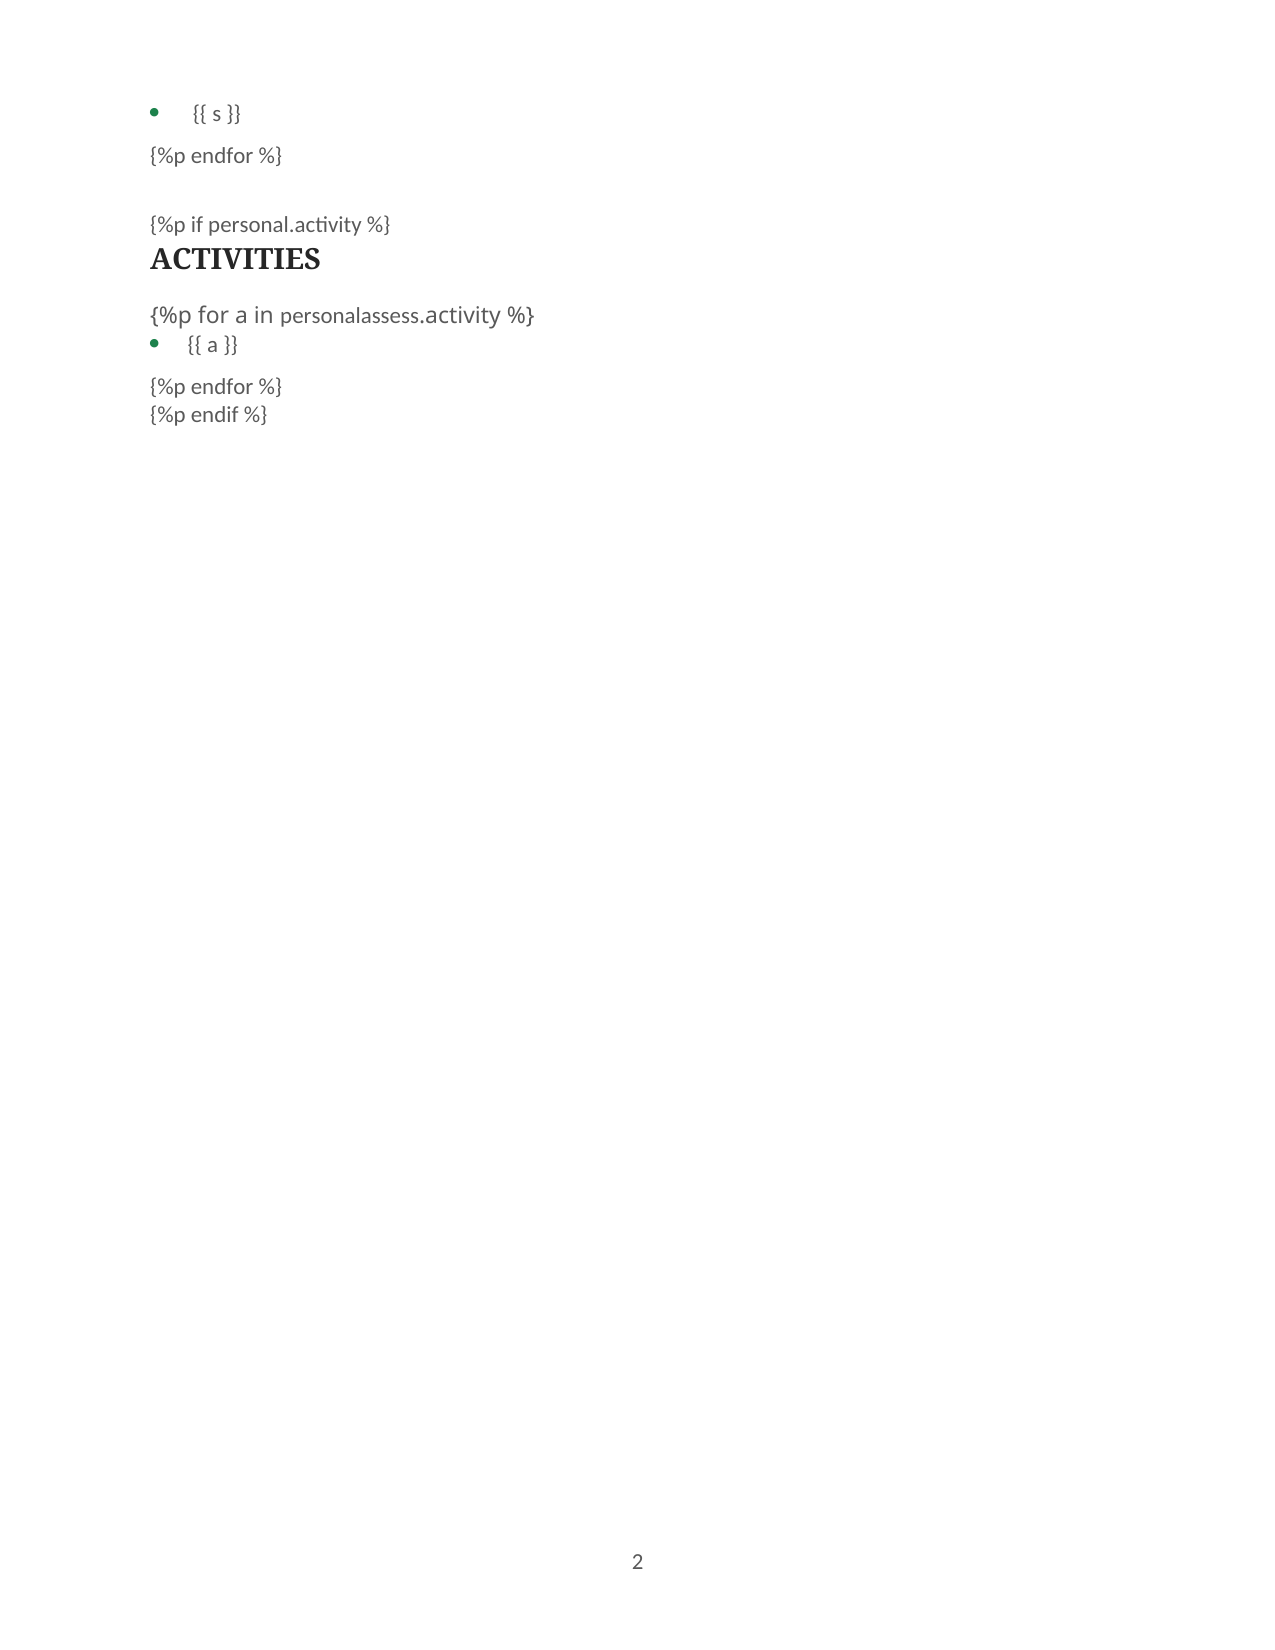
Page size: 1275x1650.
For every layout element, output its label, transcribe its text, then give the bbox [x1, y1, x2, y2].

text {%p for a in personalassess.activity %} [150, 299, 1125, 330]
text {%p endif %} [150, 400, 1125, 428]
list {{ a }} [150, 330, 1125, 358]
text {%p endfor %} [150, 372, 1125, 400]
subtitle {%p if personal.activity %} [150, 211, 1125, 239]
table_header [150, 99, 1125, 169]
